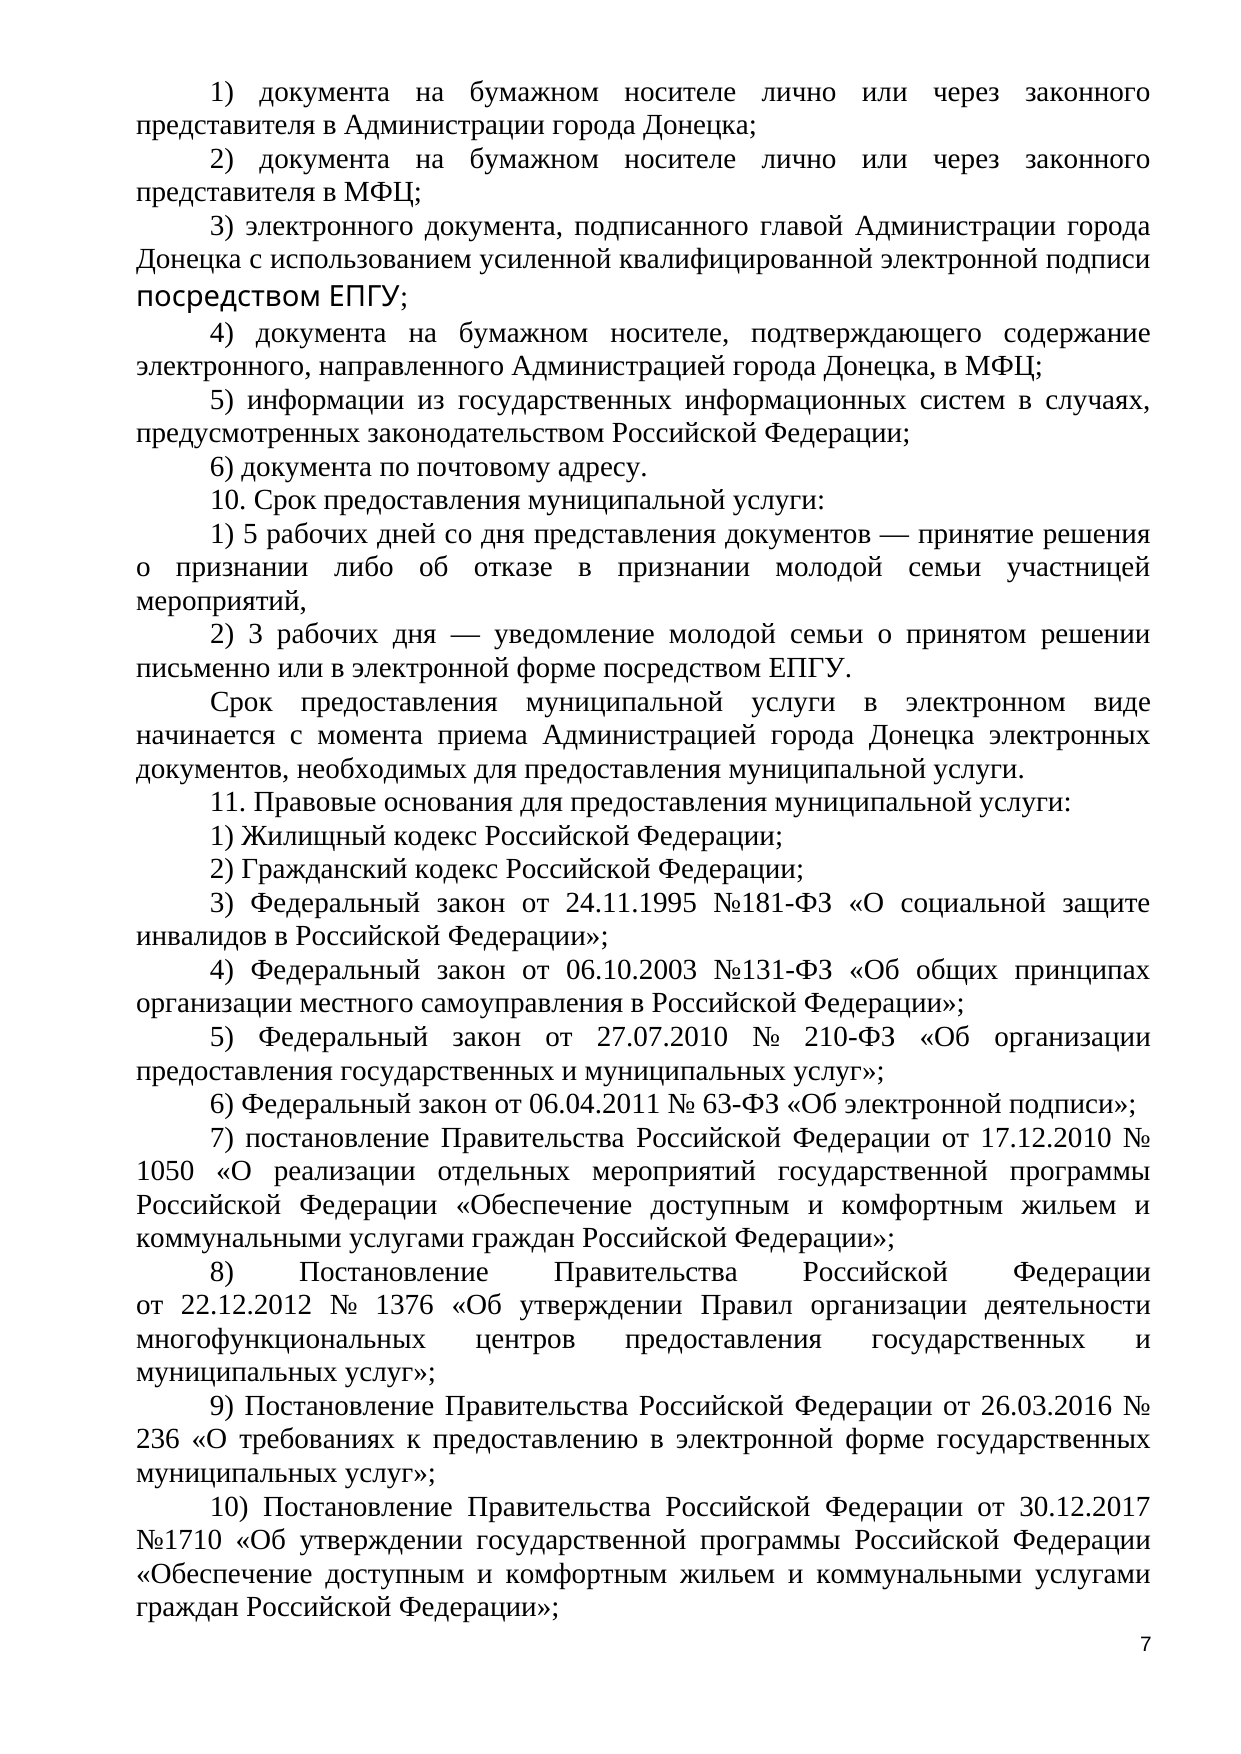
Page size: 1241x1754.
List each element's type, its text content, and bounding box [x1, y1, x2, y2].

text 8) Постановление Правительства Российской Федерации от 22.12.2012 № 1376 «Об утверждении Правил организации деятельности многофункциональных центров предоставления государственных и муниципальных услуг»; [136, 1254, 1152, 1388]
text 1) Жилищный кодекс Российской Федерации; [136, 818, 1152, 851]
text 5) информации из государственных информационных систем в случаях, предусмотренных законодательством Российской Федерации; [136, 382, 1152, 449]
text 3) Федеральный закон от 24.11.1995 №181-ФЗ «О социальной защите инвалидов в Российской Федерации»; [136, 885, 1152, 952]
text 7) постановление Правительства Российской Федерации от 17.12.2010 № 1050 «О реализации отдельных мероприятий государственной программы Российской Федерации «Обеспечение доступным и комфортным жильем и коммунальными услугами граждан Российской Федерации»; [136, 1120, 1152, 1254]
text 6) Федеральный закон от 06.04.2011 № 63-ФЗ «Об электронной подписи»; [136, 1086, 1152, 1120]
text 4) документа на бумажном носителе, подтверждающего содержание электронного, направленного Администрацией города Донецка, в МФЦ; [136, 315, 1152, 382]
text 6) документа по почтовому адресу. [136, 449, 1152, 482]
text 10) Постановление Правительства Российской Федерации от 30.12.2017 №1710 «Об утверждении государственной программы Российской Федерации «Обеспечение доступным и комфортным жильем и коммунальными услугами граждан Российской Федерации»; [136, 1489, 1152, 1623]
text 9) Постановление Правительства Российской Федерации от 26.03.2016 № 236 «О требованиях к предоставлению в электронной форме государственных муниципальных услуг»; [136, 1388, 1152, 1489]
text 4) Федеральный закон от 06.10.2003 №131-ФЗ «Об общих принципах организации местного самоуправления в Российской Федерации»; [136, 952, 1152, 1019]
text Срок предоставления муниципальной услуги в электронном виде начинается с момента приема Администрацией города Донецка электронных документов, необходимых для предоставления муниципальной услуги. [136, 684, 1152, 784]
text 2) документа на бумажном носителе лично или через законного представителя в МФЦ; [136, 141, 1152, 208]
text 3) электронного документа, подписанного главой Администрации города Донецка с использованием усиленной квалифицированной электронной подписи посредством ЕПГУ; [136, 208, 1152, 315]
text 2) Гражданский кодекс Российской Федерации; [136, 851, 1152, 885]
text 2) 3 рабочих дня — уведомление молодой семьи о принятом решении письменно или в электронной форме посредством ЕПГУ. [136, 617, 1152, 684]
text 1) 5 рабочих дней со дня представления документов — принятие решения о признании либо об отказе в признании молодой семьи участницей мероприятий, [136, 516, 1152, 617]
text 11. Правовые основания для предоставления муниципальной услуги: [136, 784, 1152, 818]
text 10. Срок предоставления муниципальной услуги: [136, 482, 1152, 516]
text 1) документа на бумажном носителе лично или через законного представителя в Администрации города Донецка; [136, 74, 1152, 141]
text 5) Федеральный закон от 27.07.2010 № 210-ФЗ «Об организации предоставления государственных и муниципальных услуг»; [136, 1019, 1152, 1086]
